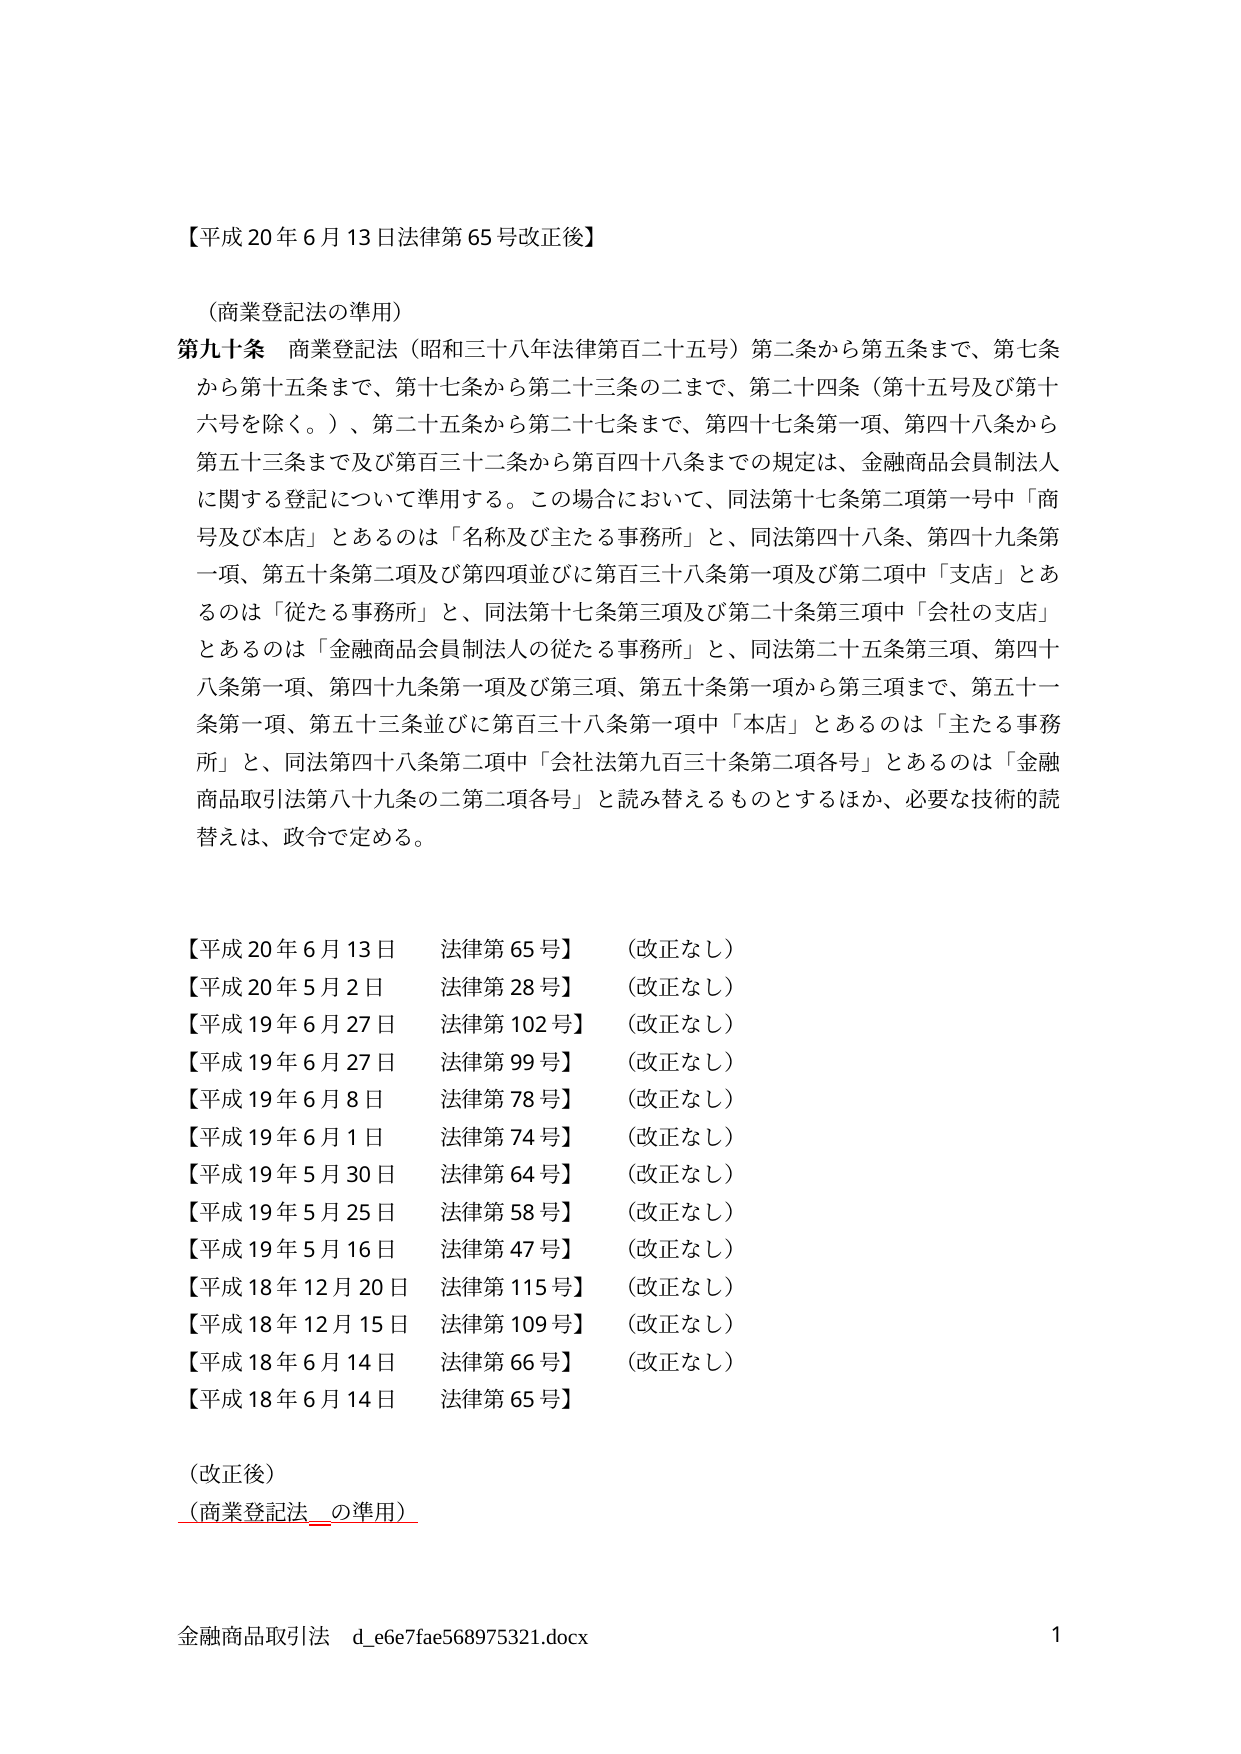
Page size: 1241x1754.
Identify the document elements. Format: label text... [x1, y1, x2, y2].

text 【平成18年6月14日 法律第66号】 （改正なし） [177, 1342, 1063, 1379]
text 【平成20年6月13日法律第65号改正後】 [177, 217, 1063, 254]
text 【平成20年6月13日 法律第65号】 （改正なし） [177, 929, 1063, 967]
text 【平成19年6月1日 法律第74号】 （改正なし） [177, 1117, 1063, 1154]
text 【平成19年5月25日 法律第58号】 （改正なし） [177, 1192, 1063, 1229]
text 【平成19年5月16日 法律第47号】 （改正なし） [177, 1229, 1063, 1267]
text 【平成18年12月15日 法律第109号】 （改正なし） [177, 1304, 1063, 1342]
text 【平成20年5月2日 法律第28号】 （改正なし） [177, 967, 1063, 1004]
text 【平成19年6月27日 法律第102号】 （改正なし） [177, 1004, 1063, 1042]
text 【平成19年6月27日 法律第99号】 （改正なし） [177, 1042, 1063, 1079]
text 【平成18年6月14日 法律第65号】 [177, 1379, 1063, 1417]
text 【平成19年5月30日 法律第64号】 （改正なし） [177, 1154, 1063, 1192]
text （改正後） [177, 1454, 1063, 1492]
text 第九十条 商業登記法（昭和三十八年法律第百二十五号）第二条から第五条まで、第七条から第十五条まで、第十七条から第二十三条の二まで、第二十四条（第十五号及び第十六号を除く。）、第二十五条から第二十七条まで、第四十七条第一項、第四十八条から第五十三条まで及び第百三十二条から第百四十八条までの規定は、金融商品会員制法人に関する登記について準用する。この場合において、同法第十七条第二項第一号中「商号及び本店」とあるのは「名称及び主たる事務所」と、同法第四十八条、第四十九条第一項、第五十条第二項及び第四項並びに第百三十八条第一項及び第二項中「支店」とあるのは「従たる事務所」と、同法第十七条第三項及び第二十条第三項中「会社の支店」とあるのは「金融商品会員制法人の従たる事務所」と、同法第二十五条第三項、第四十八条第一項、第四十九条第一項及び第三項、第五十条第一項から第三項まで、第五十一条第一項、第五十三条並びに第百三十八条第一項中「本店」とあるのは「主たる事務所」と、同法第四十八条第二項中「会社法第九百三十条第二項各号」とあるのは「金融商品取引法第八十九条の二第二項各号」と読み替えるものとするほか、必要な技術的読替えは、政令で定める。 [177, 329, 1063, 854]
text 【平成19年6月8日 法律第78号】 （改正なし） [177, 1079, 1063, 1117]
text （商業登記法 の準用） [177, 1492, 1063, 1529]
text 【平成18年12月20日 法律第115号】 （改正なし） [177, 1267, 1063, 1304]
text （商業登記法の準用） [196, 292, 1063, 329]
